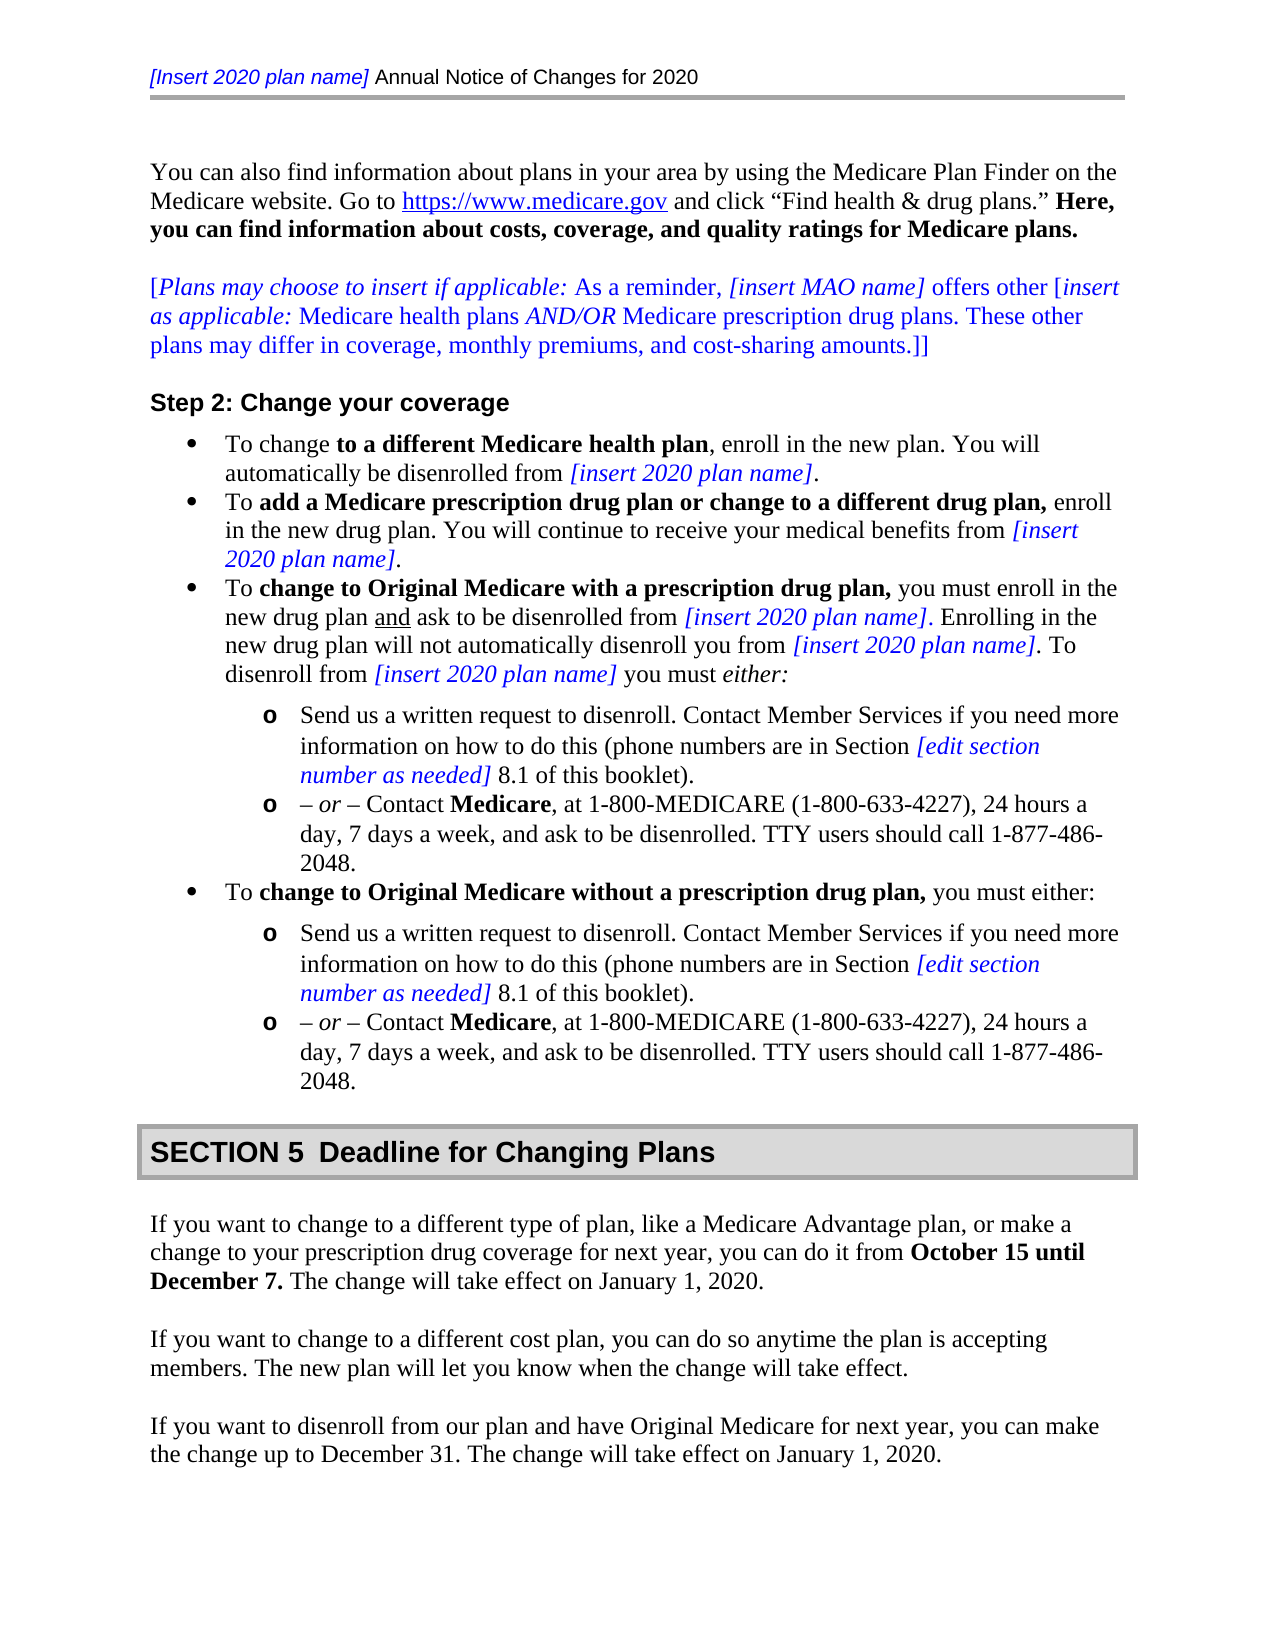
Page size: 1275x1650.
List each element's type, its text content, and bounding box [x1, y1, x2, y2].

text [Plans may choose to insert if applicable: As a reminder, [insert MAO name] offers other [insert as applicable: Medicare health plans AND/OR Medicare prescription drug plans. These other plans may differ in coverage, monthly premiums, and cost-sharing amounts.]] [150, 272, 1134, 359]
list – or – Contact Medicare, at 1-800-MEDICARE (1-800-633-4227), 24 hours a day, 7 days a week, and ask to be disenrolled. TTY users should call 1-877-486-2048. [262, 826, 1125, 914]
list To change to Original Medicare with a prescription drug plan, you must enroll in the new drug plan and ask to be disenrolled from [insert 2020 plan name]. Enrolling in the new drug plan will not automatically disenroll you from [insert 2020 plan name]. To disenroll from [insert 2020 plan name] you must either: [187, 598, 1125, 713]
list To add a Medicare prescription drug plan or change to a different drug plan, enroll in the new drug plan. You will continue to receive your medical benefits from [insert 2020 plan name]. [187, 499, 1125, 585]
list Send us a written request to disenroll. Contact Member Services if you need more information on how to do this (phone numbers are in Section [edit section number as needed] 8.1 of this booklet). [262, 725, 1125, 814]
text If you want to change to a different type of plan, like a Medicare Advantage plan, or make a change to your prescription drug coverage for next year, you can do it from October 15 until December 7. The change will take effect on January 1, 2020. [150, 1271, 1125, 1357]
list – or – Contact Medicare, at 1-800-MEDICARE (1-800-633-4227), 24 hours a day, 7 days a week, and ask to be disenrolled. TTY users should call 1-877-486-2048. [262, 1069, 1125, 1157]
list Send us a written request to disenroll. Contact Member Services if you need more information on how to do this (phone numbers are in Section [edit section number as needed] 8.1 of this booklet). [262, 968, 1125, 1057]
subtitle Step 2: Change your coverage [150, 388, 1125, 417]
text You can also find information about plans in your area by using the Medicare Plan Finder on the Medicare website. Go to https://www.medicare.gov and click “Find health & drug plans.” Here, you can find information about costs, coverage, and quality ratings for Medicare plans. [150, 157, 1134, 243]
text If you want to change to a different cost plan, you can do so anytime the plan is accepting members. The new plan will let you know when the change will take effect. [150, 1387, 1125, 1444]
list To change to a different Medicare health plan, enroll in the new plan. You will automatically be disenrolled from [insert 2020 plan name]. [187, 429, 1125, 487]
subtitle SECTION 5 Deadline for Changing Plans [142, 1191, 1133, 1237]
list To change to Original Medicare without a prescription drug plan, you must either: [187, 927, 1125, 956]
